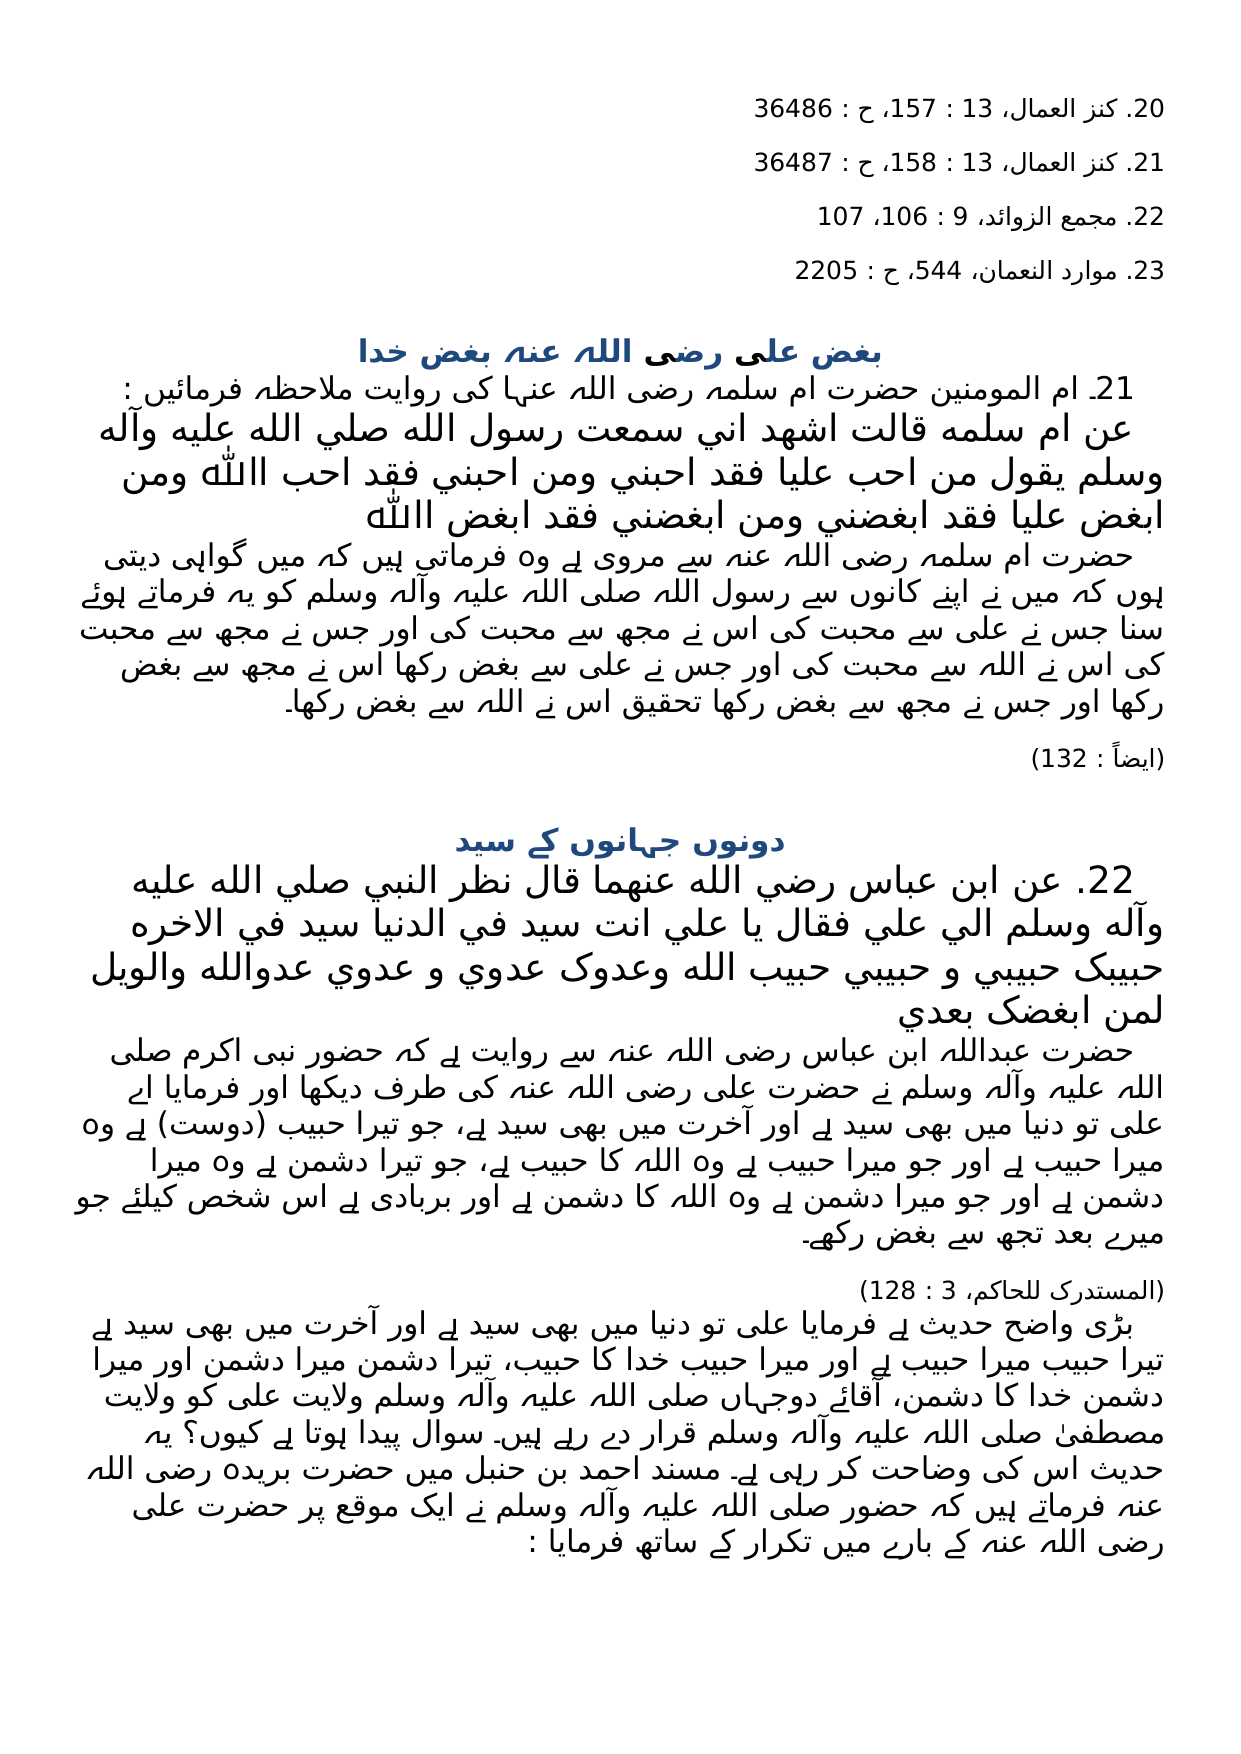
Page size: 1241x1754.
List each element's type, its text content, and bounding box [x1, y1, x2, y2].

subtitle بغض علی رضی اللہ عنہ بغض خدا [75, 334, 1165, 370]
text 23. موارد النعمان، 544، ح : 2205 [75, 256, 1165, 285]
text حضرت ام سلمہ رضی اللہ عنہ سے مروی ہے وہ فرماتی ہیں کہ میں گواہی دیتی ہوں کہ میں نے اپنے کانوں سے رسول اللہ صلی اللہ علیہ وآلہ وسلم کو یہ فرماتے ہوئے سنا جس نے علی سے محبت کی اس نے مجھ سے محبت کی اور جس نے مجھ سے محبت کی اس نے اللہ سے محبت کی اور جس نے علی سے بغض رکھا اس نے مجھ سے بغض رکھا اور جس نے مجھ سے بغض رکھا تحقیق اس نے اللہ سے بغض رکھا۔ [75, 537, 1165, 719]
text 21. کنز العمال، 13 : 158، ح : 36487 [75, 148, 1165, 177]
text (المستدرک للحاکم، 3 : 128) [75, 1276, 1165, 1305]
text 22. عن ابن عباس رضي الله عنهما قال نظر النبي صلي الله عليه وآله وسلم الي علي فقال يا علي انت سيد في الدنيا سيد في الاخره حبيبک حبيبي و حبيبي حبيب الله وعدوک عدوي و عدوي عدوالله والويل لمن ابغضک بعدي [75, 858, 1165, 1033]
text بڑی واضح حدیث ہے فرمایا علی تو دنیا میں بھی سید ہے اور آخرت میں بھی سید ہے تیرا حبیب میرا حبیب ہے اور میرا حبیب خدا کا حبیب، تیرا دشمن میرا دشمن اور میرا دشمن خدا کا دشمن، آقائے دوجہاں صلی اللہ علیہ وآلہ وسلم ولایت علی کو ولایت مصطفیٰ صلی اللہ علیہ وآلہ وسلم قرار دے رہے ہیں۔ سوال پیدا ہوتا ہے کیوں؟ یہ حدیث اس کی وضاحت کر رہی ہے۔ مسند احمد بن حنبل میں حضرت بریدہ رضی اللہ عنہ فرماتے ہیں کہ حضور صلی اللہ علیہ وآلہ وسلم نے ایک موقع پر حضرت علی رضی اللہ عنہ کے بارے میں تکرار کے ساتھ فرمایا : [75, 1305, 1165, 1559]
text عن ام سلمه قالت اشهد اني سمعت رسول الله صلي الله عليه وآله وسلم يقول من احب عليا فقد احبني ومن احبني فقد احب اﷲ ومن ابغض عليا فقد ابغضني ومن ابغضني فقد ابغض اﷲ [75, 407, 1165, 537]
text حضرت عبداللہ ابن عباس رضی اللہ عنہ سے روایت ہے کہ حضور نبی اکرم صلی اللہ علیہ وآلہ وسلم نے حضرت علی رضی اللہ عنہ کی طرف دیکھا اور فرمایا اے علی تو دنیا میں بھی سید ہے اور آخرت میں بھی سید ہے، جو تیرا حبیب (دوست) ہے وہ میرا حبیب ہے اور جو میرا حبیب ہے وہ اللہ کا حبیب ہے، جو تیرا دشمن ہے وہ میرا دشمن ہے اور جو میرا دشمن ہے وہ اللہ کا دشمن ہے اور بربادی ہے اس شخص کیلئے جو میرے بعد تجھ سے بغض رکھے۔ [75, 1033, 1165, 1251]
text 22. مجمع الزوائد، 9 : 106، 107 [75, 202, 1165, 231]
text 21۔ ام المومنین حضرت ام سلمہ رضی اللہ عنہا کی روایت ملاحظہ فرمائیں : [75, 370, 1165, 407]
subtitle دونوں جہانوں کے سید [75, 822, 1165, 858]
text (ايضاً : 132) [75, 744, 1165, 773]
text 20. کنز العمال، 13 : 157، ح : 36486 [75, 94, 1165, 123]
